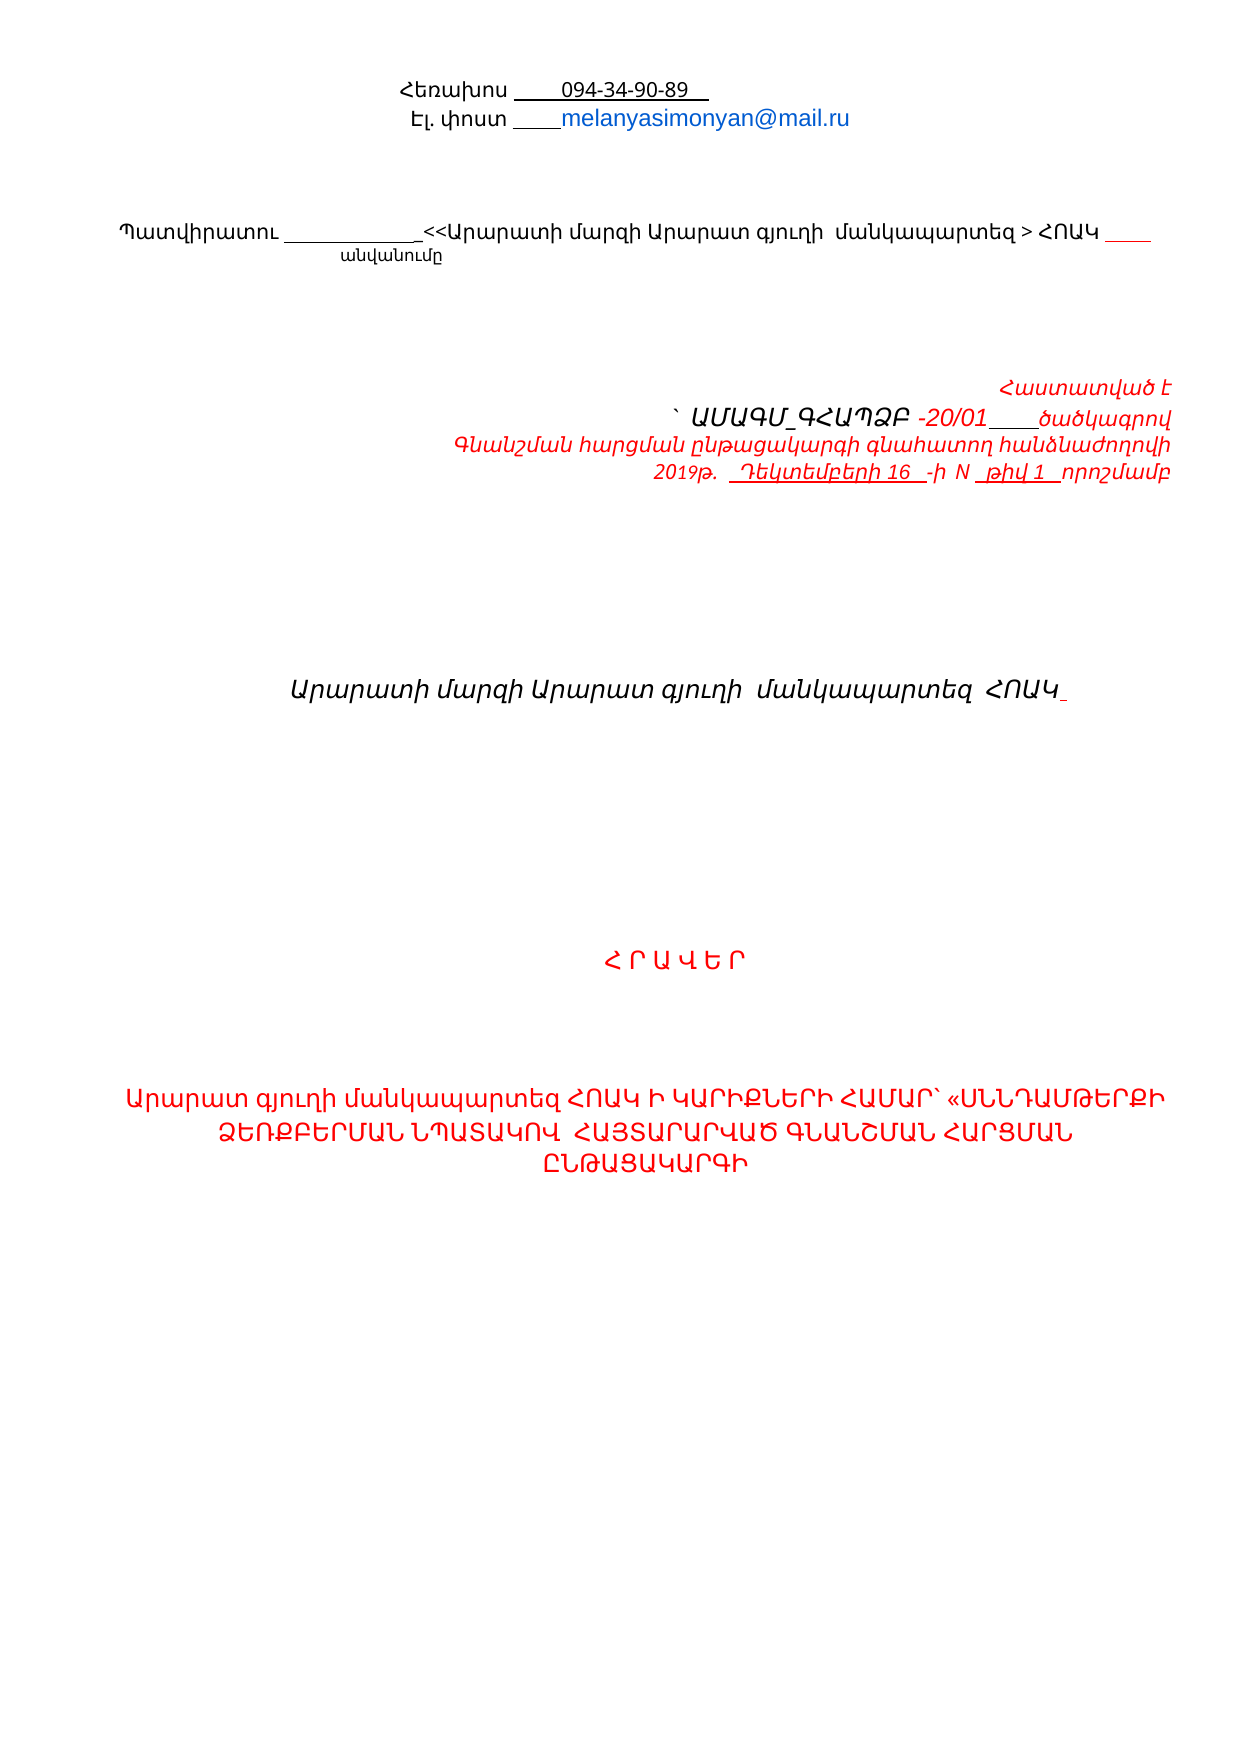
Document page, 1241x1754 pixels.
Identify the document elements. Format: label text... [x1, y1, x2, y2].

text ` ԱՄԱԳՄ_ԳՀԱՊՁԲ -20/01 ծածկագրով [118, 399, 1171, 433]
text Հաստատված է [118, 375, 1171, 399]
text Հեռախոս 094-34-90-89 [118, 75, 1171, 103]
text Հ Ր Ա Վ Ե Ր [118, 946, 1172, 975]
text անվանումը [118, 246, 1171, 265]
text Պատվիրատու _<<Արարատի մարզի Արարատ գյուղի մանկապարտեզ > ՀՈԱԿ [118, 217, 1171, 246]
text Գնանշման հարցման ընթացակարգի գնահատող հանձնաժողովի [118, 433, 1171, 457]
text Արարատ գյուղի մանկապարտեզ ՀՈԱԿ Ի ԿԱՐԻՔՆԵՐԻ ՀԱՄԱՐ` «ՍՆՆԴԱՄԹԵՐՔԻ ՁԵՌՔԲԵՐՄԱՆ ՆՊԱՏԱԿՈՎ ՀԱՅՏԱՐԱՐՎԱԾ ԳՆԱՆՇՄԱՆ ՀԱՐՑՄԱՆ ԸՆԹԱՑԱԿԱՐԳԻ [118, 1080, 1172, 1177]
text Արարատի մարզի Արարատ գյուղի մանկապարտեզ ՀՈԱԿ [118, 672, 1172, 706]
text Էլ. փոստ melanyasimonyan@mail.ru [118, 103, 1171, 132]
text 2019թ. Դեկտեմբերի 16 -ի N թիվ 1 որոշմամբ [118, 457, 1171, 486]
